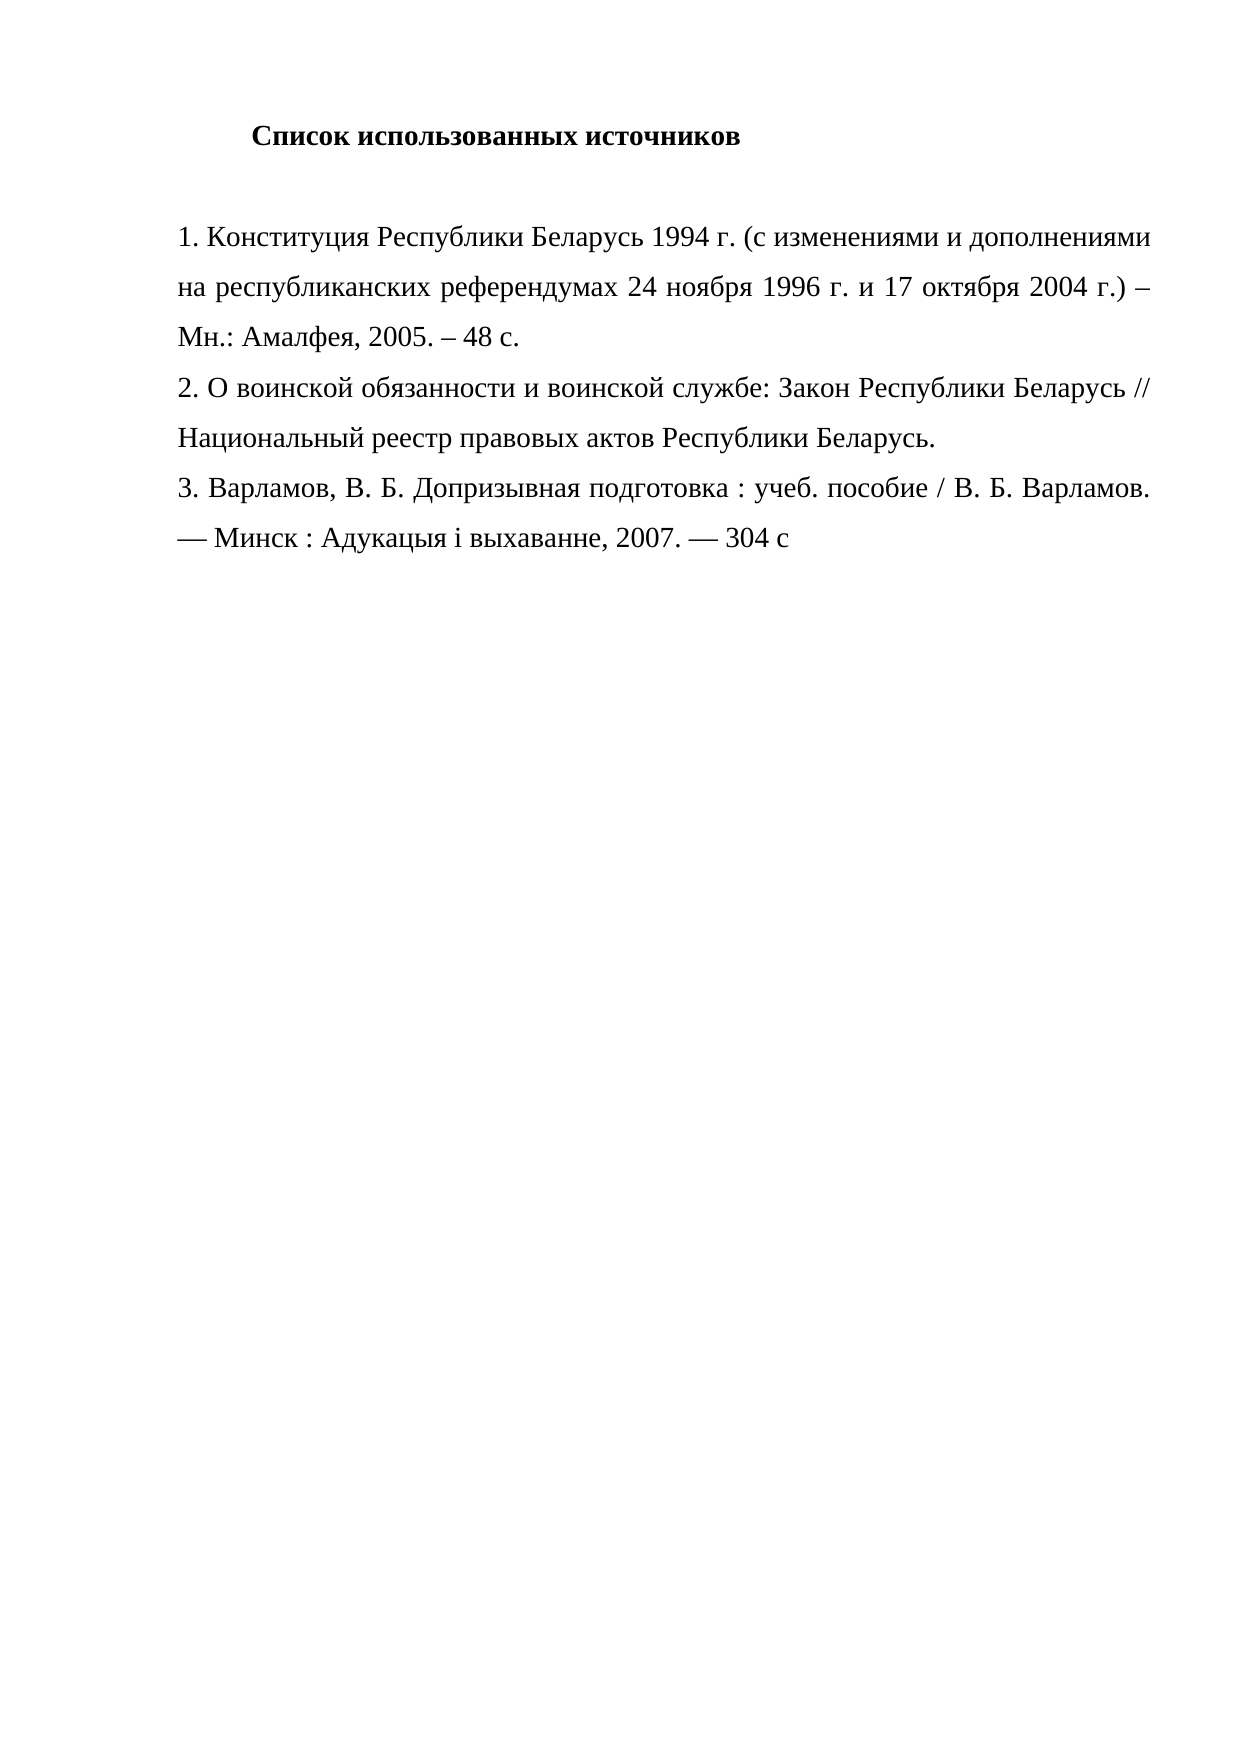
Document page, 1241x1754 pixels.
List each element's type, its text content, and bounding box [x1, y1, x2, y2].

text Список использованных источников [177, 118, 1152, 152]
text 3. Варламов, В. Б. Допризывная подготовка : учеб. пособие / В. Б. Варламов. — Минск : Адукацыя i выхаванне, 2007. — 304 с [177, 470, 1152, 554]
text 1. Конституция Республики Беларусь . (с изменениями и дополнениями на республиканских референдумах 24 ноября . и 17 октября .) – Мн.: Амалфея, 2005. – 48 с. [177, 219, 1152, 353]
text 2. О воинской обязанности и воинской службе: Закон Республики Беларусь // Национальный реестр правовых актов Республики Беларусь. [177, 370, 1152, 453]
